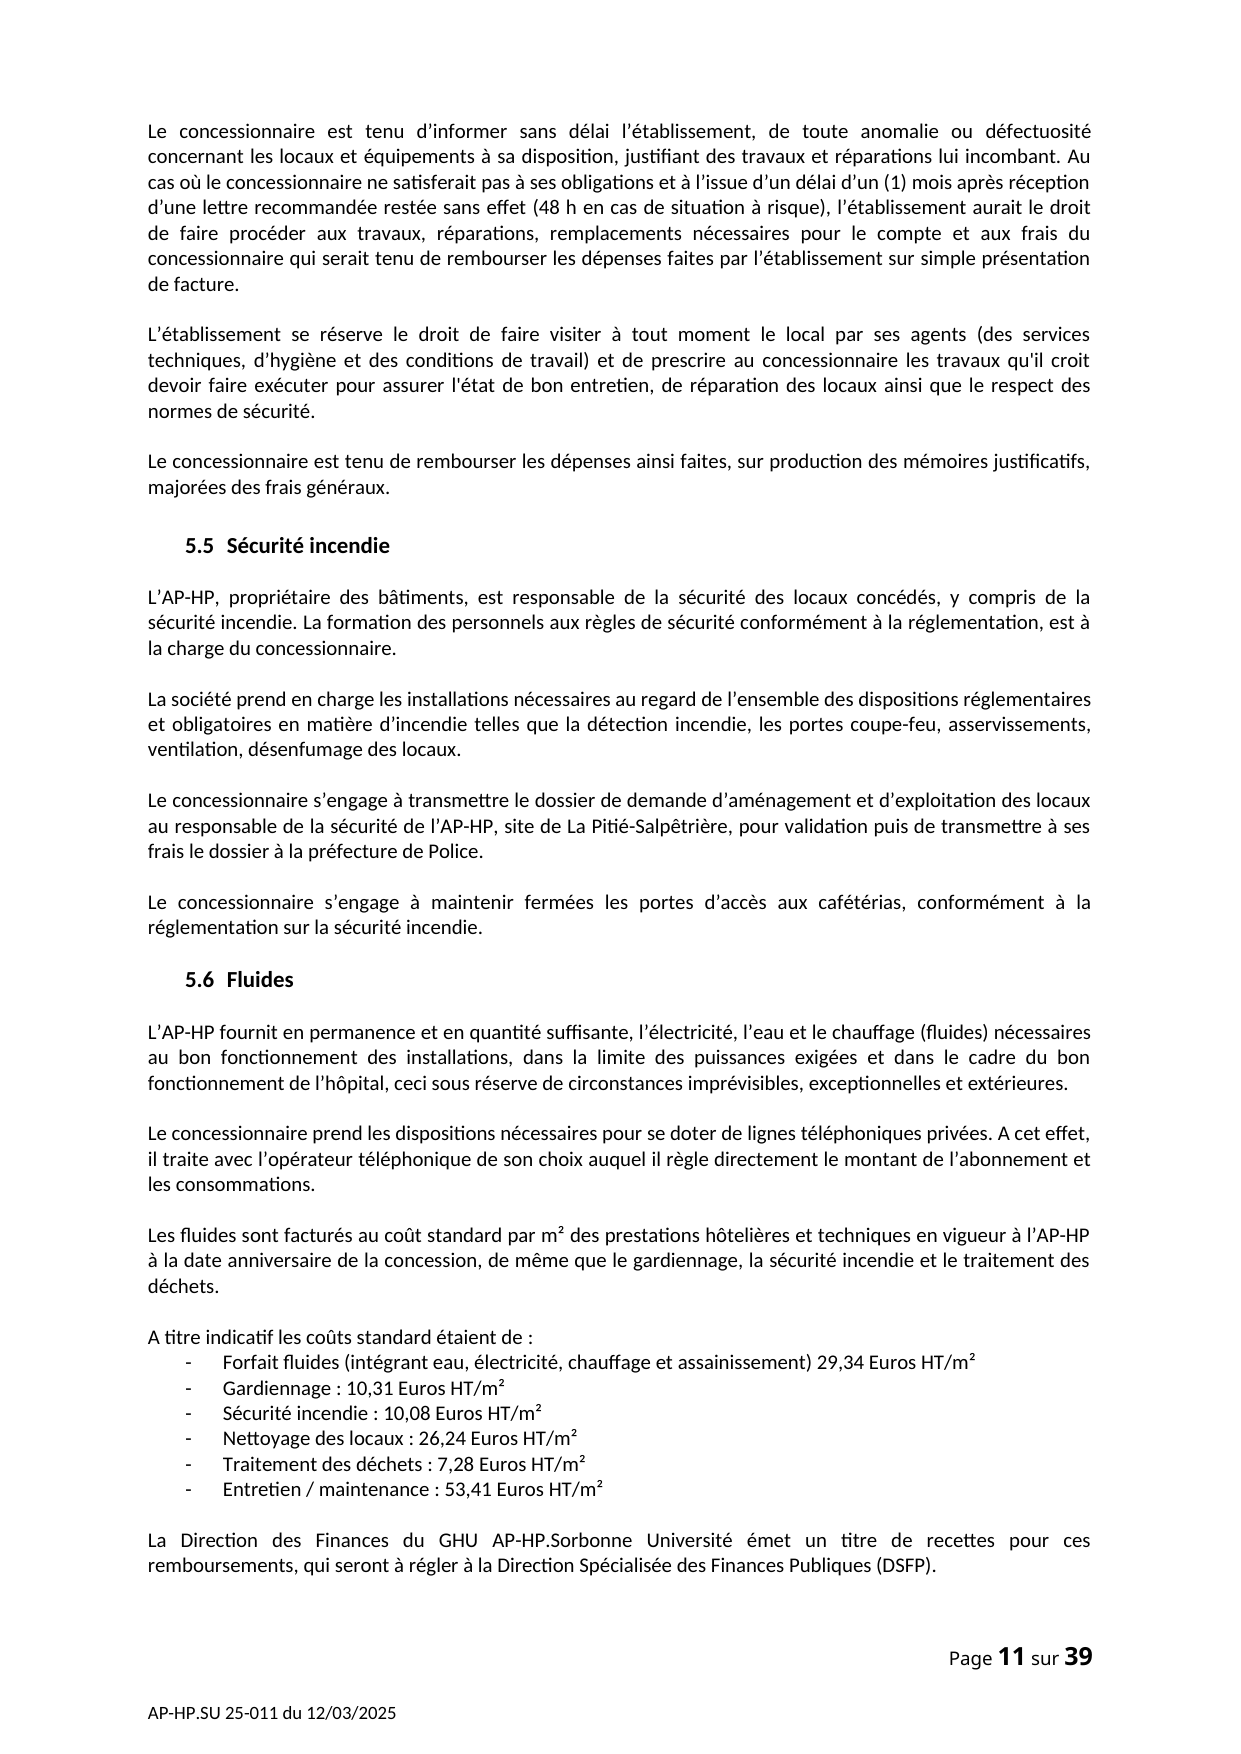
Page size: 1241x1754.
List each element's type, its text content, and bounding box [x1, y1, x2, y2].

text Les fluides sont facturés au coût standard par m² des prestations hôtelières et techniques en vigueur à l’AP-HP à la date anniversaire de la concession, de même que le gardiennage, la sécurité incendie et le traitement des déchets. [148, 1222, 1093, 1298]
list Forfait fluides (intégrant eau, électricité, chauffage et assainissement) 29,34 Euros HT/m² [185, 1349, 1093, 1375]
text La société prend en charge les installations nécessaires au regard de l’ensemble des dispositions réglementaires et obligatoires en matière d’incendie telles que la détection incendie, les portes coupe-feu, asservissements, ventilation, désenfumage des locaux. [148, 686, 1093, 762]
list Nettoyage des locaux : 26,24 Euros HT/m² [185, 1426, 1093, 1451]
text Le concessionnaire est tenu de rembourser les dépenses ainsi faites, sur production des mémoires justificatifs, majorées des frais généraux. [148, 449, 1093, 499]
list Entretien / maintenance : 53,41 Euros HT/m² [185, 1476, 1093, 1502]
text A titre indicatif les coûts standard étaient de : [148, 1324, 1093, 1349]
subtitle 5.5 Sécurité incendie [185, 531, 1093, 559]
list Gardiennage : 10,31 Euros HT/m² [185, 1375, 1093, 1400]
text L’AP-HP, propriétaire des bâtiments, est responsable de la sécurité des locaux concédés, y compris de la sécurité incendie. La formation des personnels aux règles de sécurité conformément à la réglementation, est à la charge du concessionnaire. [148, 584, 1093, 660]
list Traitement des déchets : 7,28 Euros HT/m² [185, 1451, 1093, 1476]
text Le concessionnaire prend les dispositions nécessaires pour se doter de lignes téléphoniques privées. A cet effet, il traite avec l’opérateur téléphonique de son choix auquel il règle directement le montant de l’abonnement et les consommations. [148, 1121, 1093, 1197]
text L’AP-HP fournit en permanence et en quantité suffisante, l’électricité, l’eau et le chauffage (fluides) nécessaires au bon fonctionnement des installations, dans la limite des puissances exigées et dans le cadre du bon fonctionnement de l’hôpital, ceci sous réserve de circonstances imprévisibles, exceptionnelles et extérieures. [148, 1019, 1093, 1095]
text Le concessionnaire est tenu d’informer sans délai l’établissement, de toute anomalie ou défectuosité concernant les locaux et équipements à sa disposition, justifiant des travaux et réparations lui incombant. Au cas où le concessionnaire ne satisferait pas à ses obligations et à l’issue d’un délai d’un (1) mois après réception d’une lettre recommandée restée sans effet (48 h en cas de situation à risque), l’établissement aurait le droit de faire procéder aux travaux, réparations, remplacements nécessaires pour le compte et aux frais du concessionnaire qui serait tenu de rembourser les dépenses faites par l’établissement sur simple présentation de facture. [148, 118, 1093, 296]
text La Direction des Finances du GHU AP-HP.Sorbonne Université émet un titre de recettes pour ces remboursements, qui seront à régler à la Direction Spécialisée des Finances Publiques (DSFP). [148, 1527, 1093, 1578]
text Le concessionnaire s’engage à maintenir fermées les portes d’accès aux cafétérias, conformément à la réglementation sur la sécurité incendie. [148, 889, 1093, 940]
subtitle 5.6 Fluides [185, 965, 1093, 993]
text L’établissement se réserve le droit de faire visiter à tout moment le local par ses agents (des services techniques, d’hygiène et des conditions de travail) et de prescrire au concessionnaire les travaux qu'il croit devoir faire exécuter pour assurer l'état de bon entretien, de réparation des locaux ainsi que le respect des normes de sécurité. [148, 322, 1093, 423]
text Le concessionnaire s’engage à transmettre le dossier de demande d’aménagement et d’exploitation des locaux au responsable de la sécurité de l’AP-HP, site de La Pitié-Salpêtrière, pour validation puis de transmettre à ses frais le dossier à la préfecture de Police. [148, 787, 1093, 864]
list Sécurité incendie : 10,08 Euros HT/m² [185, 1400, 1093, 1426]
